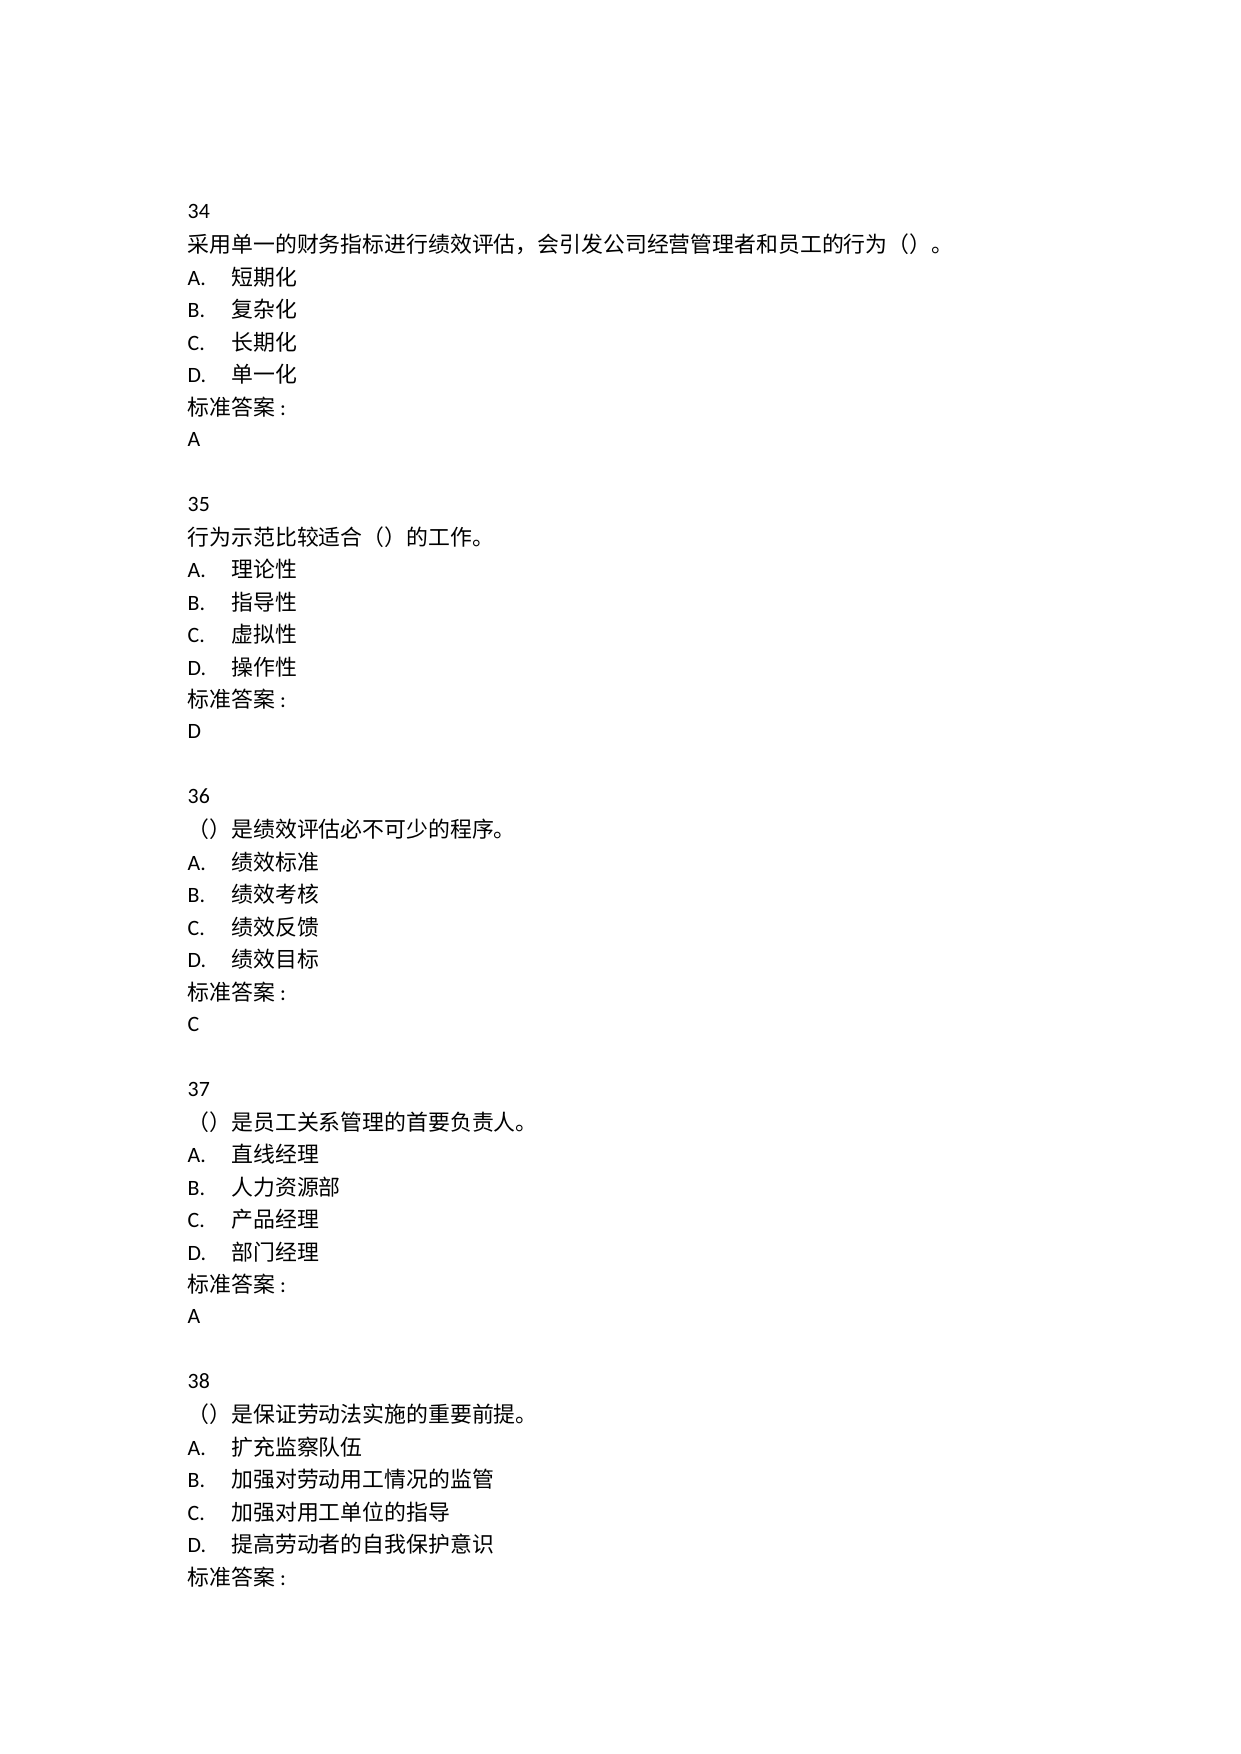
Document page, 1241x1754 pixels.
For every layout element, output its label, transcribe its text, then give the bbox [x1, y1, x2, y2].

text C. 产品经理 [187, 1202, 1053, 1234]
text A [187, 422, 1053, 454]
text D. 提高劳动者的自我保护意识 [187, 1527, 1053, 1559]
text C. 绩效反馈 [187, 909, 1053, 942]
text （）是员工关系管理的首要负责人。 [187, 1104, 1053, 1137]
text 标准答案 : [187, 1559, 1053, 1592]
text D. 单一化 [187, 357, 1053, 389]
text 35 [187, 487, 1053, 519]
text C [187, 1007, 1053, 1039]
text D. 绩效目标 [187, 942, 1053, 974]
text （）是保证劳动法实施的重要前提。 [187, 1397, 1053, 1429]
text 36 [187, 779, 1053, 812]
text B. 加强对劳动用工情况的监管 [187, 1462, 1053, 1494]
text （）是绩效评估必不可少的程序。 [187, 812, 1053, 844]
text A. 扩充监察队伍 [187, 1429, 1053, 1462]
text 37 [187, 1072, 1053, 1104]
text 标准答案 : [187, 389, 1053, 422]
text A. 绩效标准 [187, 844, 1053, 877]
text A. 短期化 [187, 259, 1053, 292]
text 标准答案 : [187, 1267, 1053, 1299]
text D. 操作性 [187, 649, 1053, 682]
text A [187, 1299, 1053, 1332]
text 标准答案 : [187, 682, 1053, 714]
text B. 人力资源部 [187, 1169, 1053, 1202]
text A. 直线经理 [187, 1137, 1053, 1169]
text D [187, 714, 1053, 747]
text B. 指导性 [187, 584, 1053, 617]
text 标准答案 : [187, 974, 1053, 1007]
text C. 长期化 [187, 324, 1053, 357]
text 行为示范比较适合（）的工作。 [187, 519, 1053, 552]
text 38 [187, 1364, 1053, 1397]
text 34 [187, 194, 1053, 227]
text A. 理论性 [187, 552, 1053, 584]
text C. 虚拟性 [187, 617, 1053, 649]
text B. 复杂化 [187, 292, 1053, 324]
text C. 加强对用工单位的指导 [187, 1494, 1053, 1527]
text D. 部门经理 [187, 1234, 1053, 1267]
text 采用单一的财务指标进行绩效评估，会引发公司经营管理者和员工的行为（）。 [187, 227, 1053, 259]
text B. 绩效考核 [187, 877, 1053, 909]
